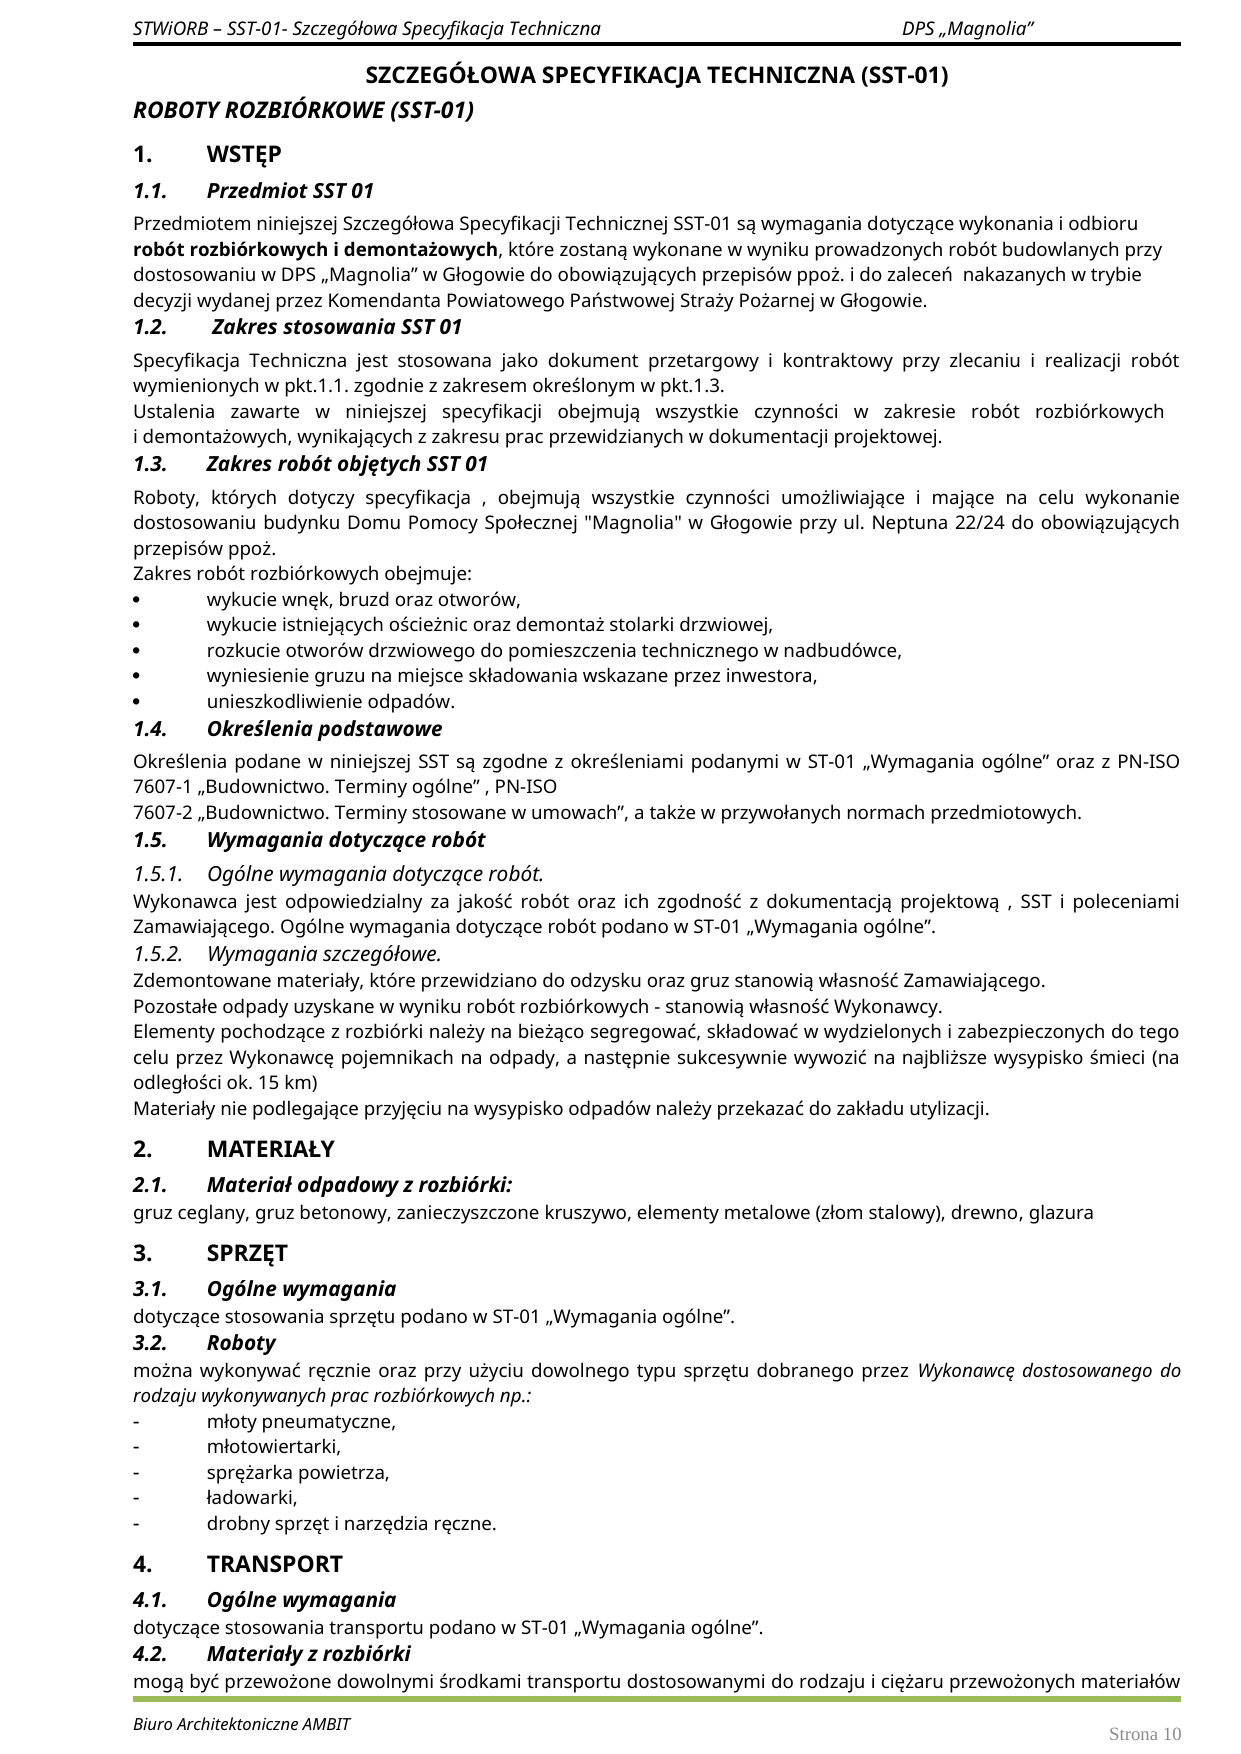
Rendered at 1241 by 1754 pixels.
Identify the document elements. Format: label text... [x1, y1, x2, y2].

list dotyczące stosowania sprzętu podano w ST-01 „Wymagania ogólne”. [133, 1303, 1181, 1328]
text Specyfikacja Techniczna jest stosowana jako dokument przetargowy i kontraktowy przy zlecaniu i realizacji robót wymienionych w pkt.1.1. zgodnie z zakresem określonym w pkt.1.3. [133, 347, 1181, 398]
list młotowiertarki, [133, 1433, 1181, 1459]
text Ustalenia zawarte w niniejszej specyfikacji obejmują wszystkie czynności w zakresie robót rozbiórkowych i demontażowych, wynikających z zakresu prac przewidzianych w dokumentacji projektowej. [133, 398, 1181, 449]
subtitle Ogólne wymagania [118, 1274, 1181, 1303]
subtitle Wymagania dotyczące robót [133, 825, 1181, 853]
list ładowarki, [133, 1484, 1181, 1510]
list wyniesienie gruzu na miejsce składowania wskazane przez inwestora, [133, 663, 1181, 688]
text Zdemontowane materiały, które przewidziano do odzysku oraz gruz stanowią własność Zamawiającego. [133, 967, 1181, 993]
subtitle SPRZĘT [133, 1237, 1181, 1268]
text Roboty, których dotyczy specyfikacja , obejmują wszystkie czynności umożliwiające i mające na celu wykonanie dostosowaniu budynku Domu Pomocy Społecznej "Magnolia" w Głogowie przy ul. Neptuna 22/24 do obowiązujących przepisów ppoż. [133, 484, 1181, 561]
subtitle Zakres stosowania SST 01 [133, 312, 1181, 341]
list gruz ceglany, gruz betonowy, zanieczyszczone kruszywo, elementy metalowe (złom stalowy), drewno, glazura [133, 1199, 1181, 1224]
list młoty pneumatyczne, [133, 1408, 1181, 1433]
list Ogólne wymagania dotyczące robót. [133, 859, 1181, 888]
subtitle ROBOTY ROZBIÓRKOWE (SST-01) [133, 94, 1181, 126]
text Elementy pochodzące z rozbiórki należy na bieżąco segregować, składować w wydzielonych i zabezpieczonych do tego celu przez Wykonawcę pojemnikach na odpady, a następnie sukcesywnie wywozić na najbliższe wysypisko śmieci (na odległości ok. 15 km) [133, 1018, 1181, 1095]
list sprężarka powietrza, [133, 1459, 1181, 1484]
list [133, 1668, 1181, 1693]
list Wymagania szczegółowe. [133, 939, 1181, 967]
subtitle TRANSPORT [133, 1548, 1181, 1579]
list dotyczące stosowania transportu podano w ST-01 „Wymagania ogólne”. [133, 1614, 1181, 1639]
list wykucie istniejących ościeżnic oraz demontaż stolarki drzwiowej, [133, 612, 1181, 637]
list Wykonawca jest odpowiedzialny za jakość robót oraz ich zgodność z dokumentacją projektową , SST i poleceniami Zamawiającego. Ogólne wymagania dotyczące robót podano w ST-01 „Wymagania ogólne”. [133, 888, 1181, 939]
text Pozostałe odpady uzyskane w wyniku robót rozbiórkowych - stanowią własność Wykonawcy. [133, 993, 1181, 1018]
list drobny sprzęt i narzędzia ręczne. [133, 1510, 1181, 1536]
subtitle Określenia podstawowe [133, 714, 1181, 742]
subtitle Materiały z rozbiórki [118, 1639, 1181, 1668]
text SZCZEGÓŁOWA SPECYFIKACJA TECHNICZNA (SST-01) [133, 59, 1181, 90]
subtitle MATERIAŁY [133, 1133, 1181, 1164]
list wykucie wnęk, bruzd oraz otworów, [133, 586, 1181, 612]
list można wykonywać ręcznie oraz przy użyciu dowolnego typu sprzętu dobranego przez Wykonawcę dostosowanego do rodzaju wykonywanych prac rozbiórkowych np.: [133, 1357, 1181, 1408]
text Zakres robót rozbiórkowych obejmuje: [133, 561, 1181, 586]
subtitle Zakres robót objętych SST 01 [133, 449, 1181, 478]
subtitle Przedmiot SST 01 [133, 176, 1181, 204]
subtitle Roboty [118, 1328, 1181, 1357]
list unieszkodliwienie odpadów. [133, 688, 1181, 714]
subtitle Materiał odpadowy z rozbiórki: [118, 1171, 1181, 1199]
text 7607-2 „Budownictwo. Terminy stosowane w umowach”, a także w przywołanych normach przedmiotowych. [133, 799, 1181, 825]
subtitle WSTĘP [133, 138, 1181, 169]
list rozkucie otworów drzwiowego do pomieszczenia technicznego w nadbudówce, [133, 637, 1181, 663]
text Przedmiotem niniejszej Szczegółowa Specyfikacji Technicznej SST-01 są wymagania dotyczące wykonania i odbioru robót rozbiórkowych i demontażowych, które zostaną wykonane w wyniku prowadzonych robót budowlanych przy dostosowaniu w DPS „Magnolia” w Głogowie do obowiązujących przepisów ppoż. i do zaleceń nakazanych w trybie decyzji wydanej przez Komendanta Powiatowego Państwowej Straży Pożarnej w Głogowie. [133, 210, 1181, 312]
subtitle Ogólne wymagania [118, 1586, 1181, 1614]
text Określenia podane w niniejszej SST są zgodne z określeniami podanymi w ST-01 „Wymagania ogólne” oraz z PN-ISO 7607-1 „Budownictwo. Terminy ogólne” , PN-ISO [133, 748, 1181, 799]
text Materiały nie podlegające przyjęciu na wysypisko odpadów należy przekazać do zakładu utylizacji. [133, 1095, 1181, 1121]
